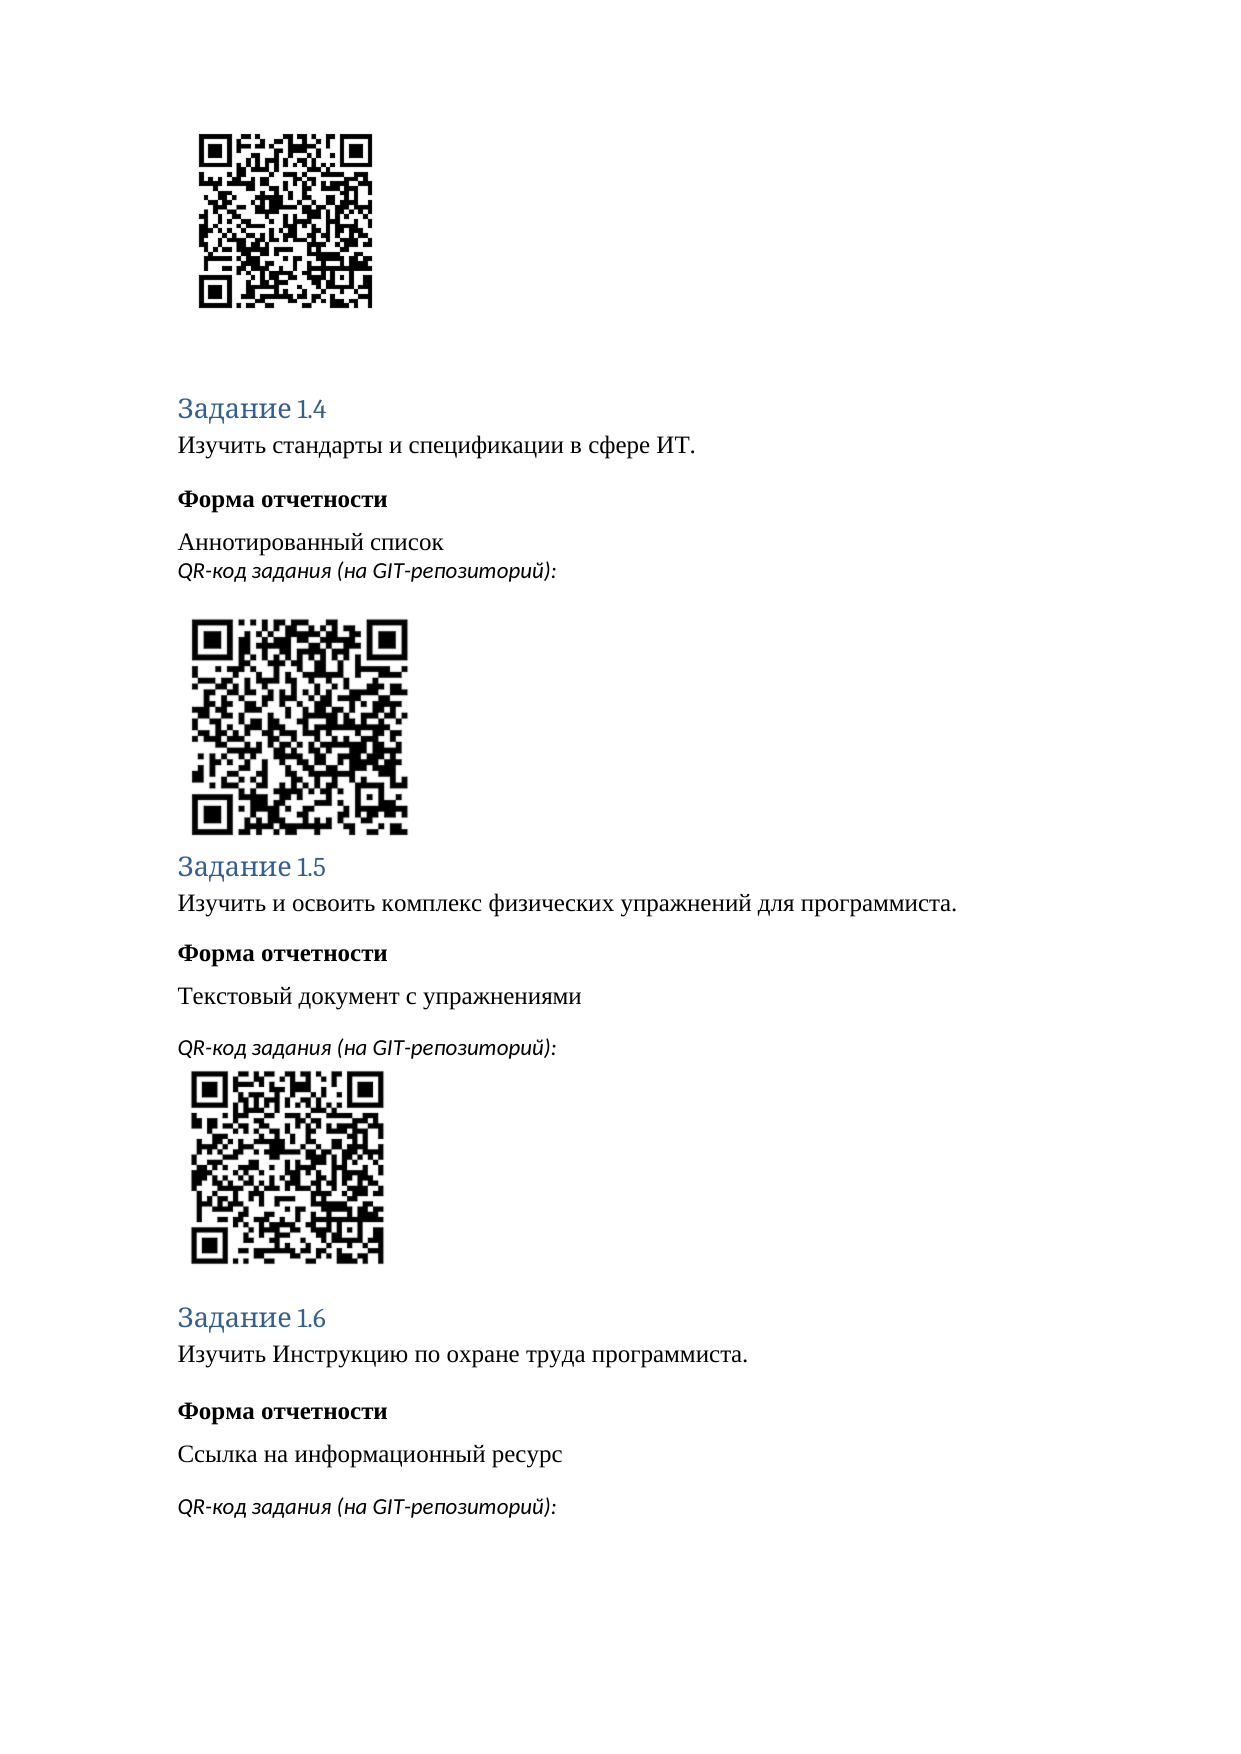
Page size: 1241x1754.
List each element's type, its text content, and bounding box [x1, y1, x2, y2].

subtitle Задание 1.4 [177, 394, 1152, 426]
text Ссылка на информационный ресурс [177, 1439, 1152, 1468]
text Форма отчетности [177, 484, 1152, 513]
text Форма отчетности [177, 1396, 1152, 1425]
text Аннотированный список [177, 527, 1152, 556]
subtitle Задание 1.6 [177, 1303, 1152, 1334]
picture [177, 608, 418, 849]
picture [177, 1061, 400, 1271]
text Изучить и освоить комплекс физических упражнений для программиста. [177, 888, 1152, 917]
text Форма отчетности [177, 938, 1152, 966]
text QR-код задания (на GIT-репозиторий): [177, 556, 1152, 584]
picture [177, 118, 386, 317]
text Текстовый документ с упражнениями [177, 981, 1152, 1009]
text Изучить Инструкцию по охране труда программиста. [177, 1339, 1152, 1368]
subtitle Задание 1.5 [177, 852, 1152, 883]
text Изучить стандарты и спецификации в сфере ИТ. [177, 430, 1152, 459]
text QR-код задания (на GIT-репозиторий): [177, 1033, 1152, 1062]
text QR-код задания (на GIT-репозиторий): [177, 1492, 1152, 1520]
